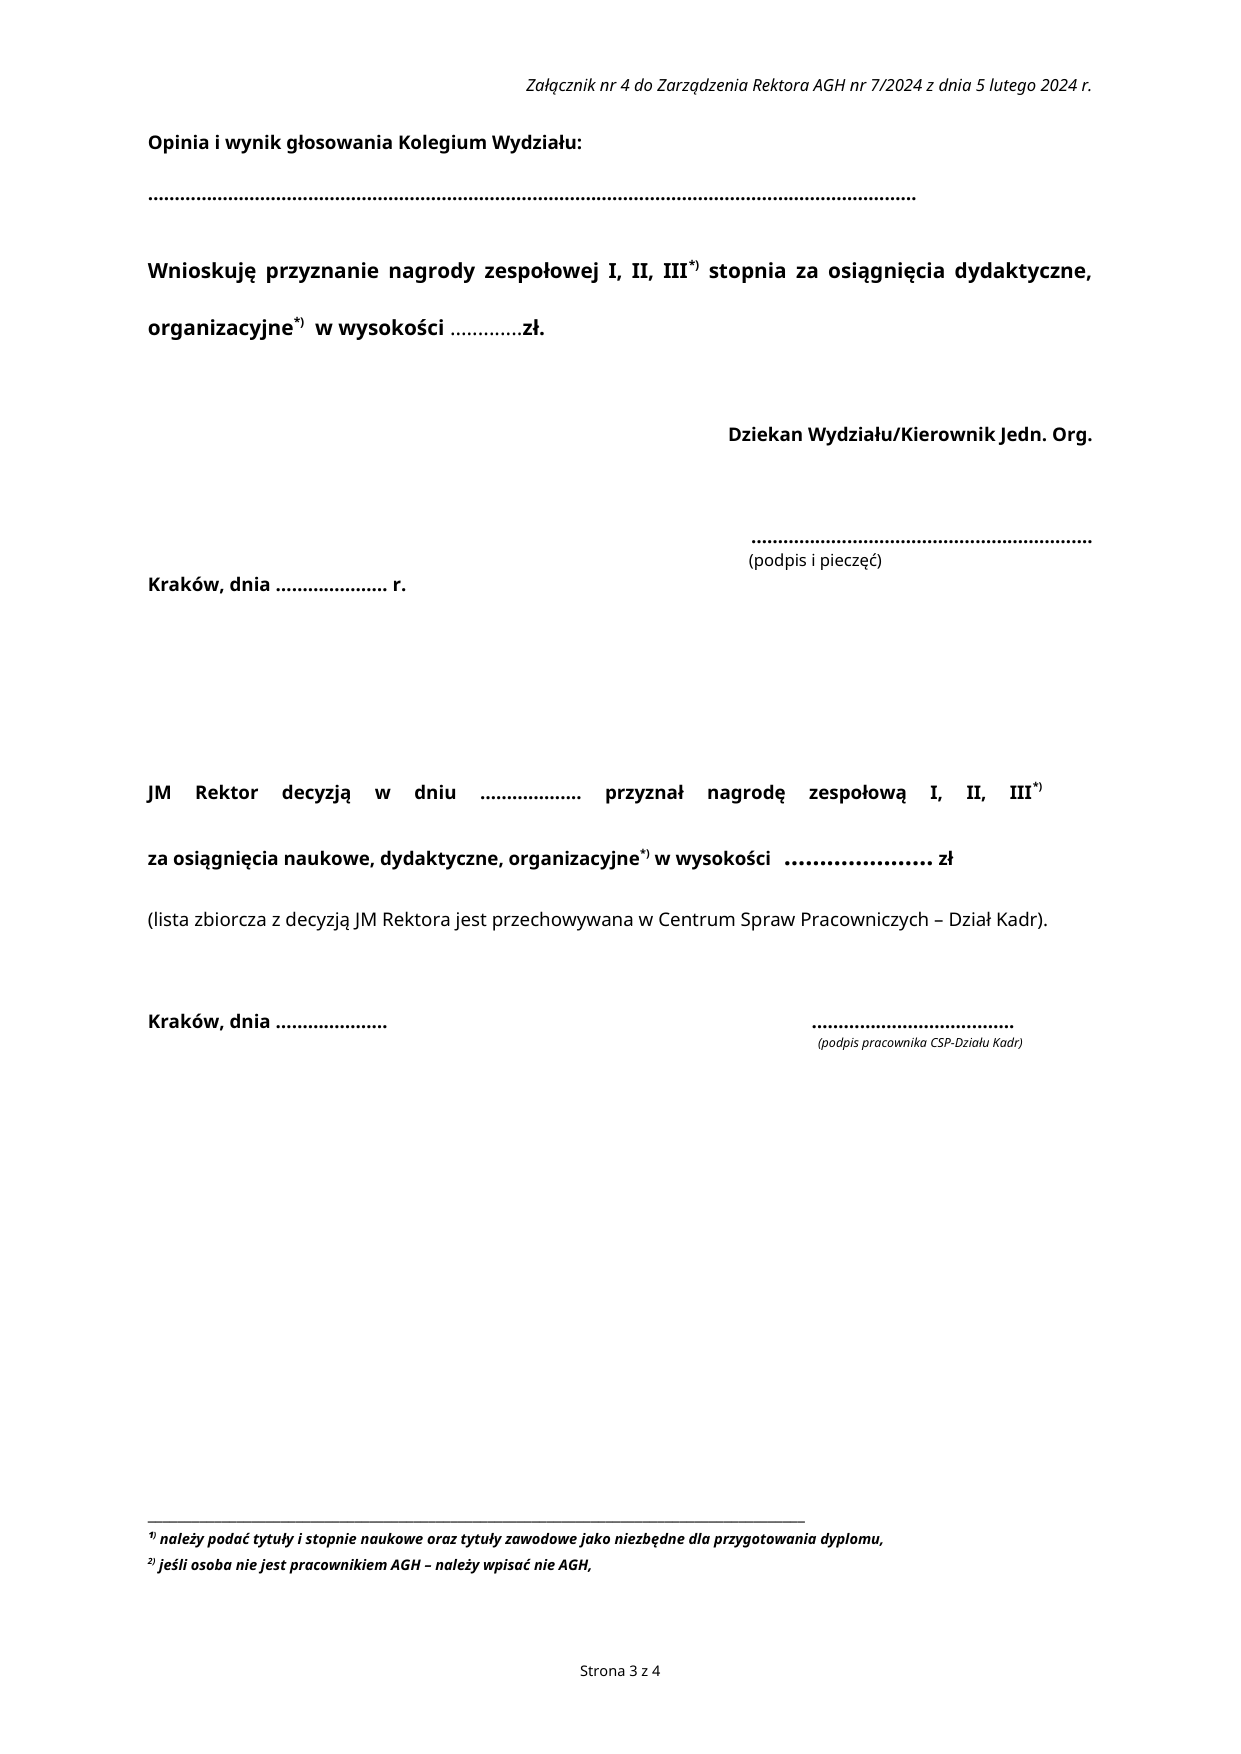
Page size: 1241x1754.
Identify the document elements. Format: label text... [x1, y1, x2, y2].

text Wnioskuję przyznanie nagrody zespołowej I, II, III*) stopnia za osiągnięcia dydaktyczne, organizacyjne*) w wysokości .............zł. [148, 257, 1093, 342]
text (podpis i pieczęć) [148, 549, 1093, 572]
text ¹) należy podać tytuły i stopnie naukowe oraz tytuły zawodowe jako niezbędne dla przygotowania dyplomu, [148, 1529, 1093, 1549]
text Opinia i wynik głosowania Kolegium Wydziału: [148, 129, 1093, 154]
text ………………………………………………………. [148, 523, 1093, 549]
text Kraków, dnia ………………… ……………………………….. [148, 1009, 1093, 1034]
text 2) jeśli osoba nie jest pracownikiem AGH – należy wpisać nie AGH, [148, 1555, 1093, 1575]
text (podpis pracownika CSP-Działu Kadr) [148, 1034, 1093, 1051]
text Kraków, dnia ………………… r. [148, 572, 1093, 597]
text (lista zbiorcza z decyzją JM Rektora jest przechowywana w Centrum Spraw Pracowniczych – Dział Kadr). [148, 907, 1093, 932]
text ……………………………………………………………………………………………………………………………… [148, 180, 1093, 206]
text Dziekan Wydziału/Kierownik Jedn. Org. [148, 421, 1093, 447]
text JM Rektor decyzją w dniu ………………. przyznał nagrodę zespołową I, II, III*) za osiągnięcia naukowe, dydaktyczne, organizacyjne*) w wysokości ………………… zł [148, 779, 1093, 873]
text _________________________________________________________________________________________ [148, 1503, 1093, 1526]
